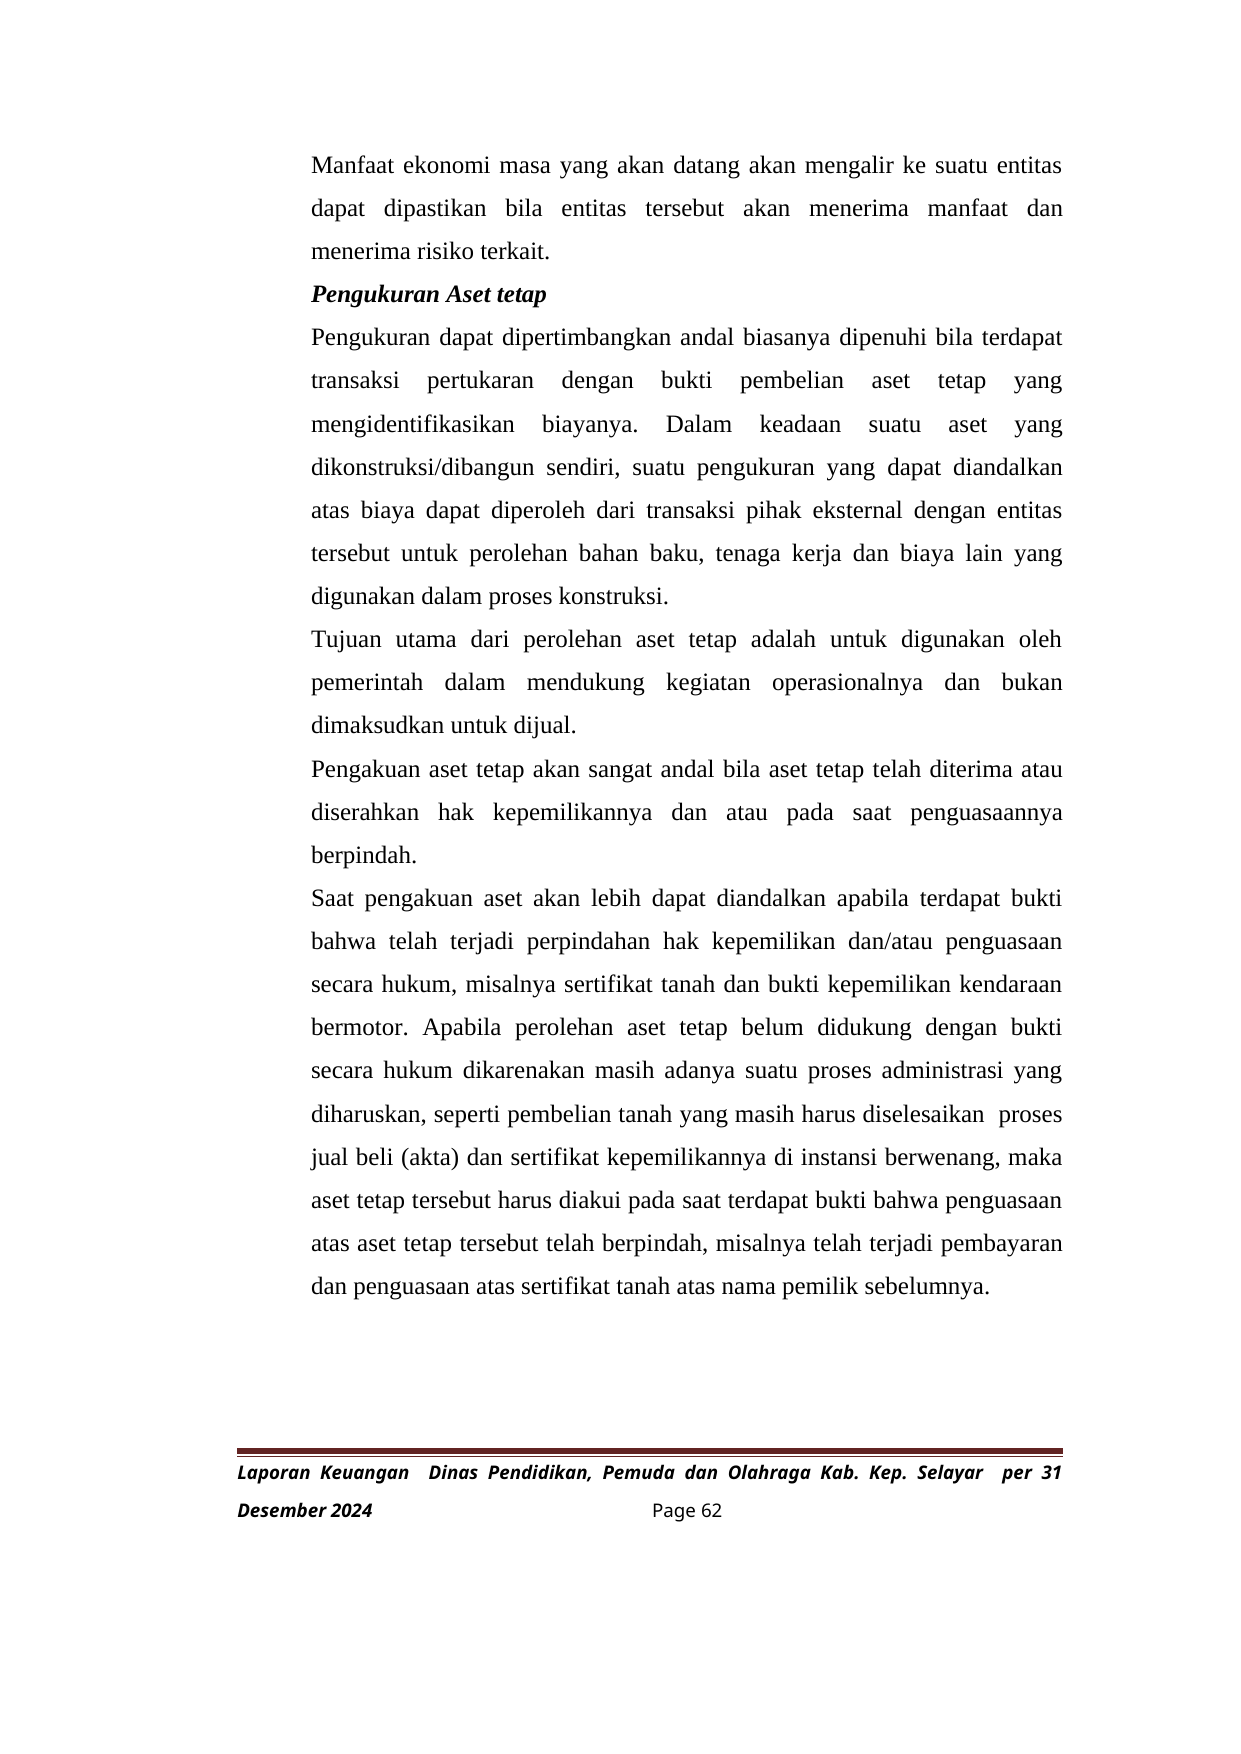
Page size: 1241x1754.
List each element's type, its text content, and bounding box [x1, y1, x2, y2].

text Pengukuran Aset tetap [311, 279, 1063, 308]
text Pengukuran dapat dipertimbangkan andal biasanya dipenuhi bila terdapat transaksi pertukaran dengan bukti pembelian aset tetap yang mengidentifikasikan biayanya. Dalam keadaan suatu aset yang dikonstruksi/dibangun sendiri, suatu pengukuran yang dapat diandalkan atas biaya dapat diperoleh dari transaksi pihak eksternal dengan entitas tersebut untuk perolehan bahan baku, tenaga kerja dan biaya lain yang digunakan dalam proses konstruksi. [311, 322, 1063, 610]
text Tujuan utama dari perolehan aset tetap adalah untuk digunakan oleh pemerintah dalam mendukung kegiatan operasionalnya dan bukan dimaksudkan untuk dijual. [311, 624, 1063, 739]
text Manfaat ekonomi masa yang akan datang akan mengalir ke suatu entitas dapat dipastikan bila entitas tersebut akan menerima manfaat dan menerima risiko terkait. [311, 150, 1063, 265]
text Saat pengakuan aset akan lebih dapat diandalkan apabila terdapat bukti bahwa telah terjadi perpindahan hak kepemilikan dan/atau penguasaan secara hukum, misalnya sertifikat tanah dan bukti kepemilikan kendaraan bermotor. Apabila perolehan aset tetap belum didukung dengan bukti secara hukum dikarenakan masih adanya suatu proses administrasi yang diharuskan, seperti pembelian tanah yang masih harus diselesaikan proses jual beli (akta) dan sertifikat kepemilikannya di instansi berwenang, maka aset tetap tersebut harus diakui pada saat terdapat bukti bahwa penguasaan atas aset tetap tersebut telah berpindah, misalnya telah terjadi pembayaran dan penguasaan atas sertifikat tanah atas nama pemilik sebelumnya. [311, 883, 1063, 1300]
text Pengakuan aset tetap akan sangat andal bila aset tetap telah diterima atau diserahkan hak kepemilikannya dan atau pada saat penguasaannya berpindah. [311, 754, 1063, 869]
